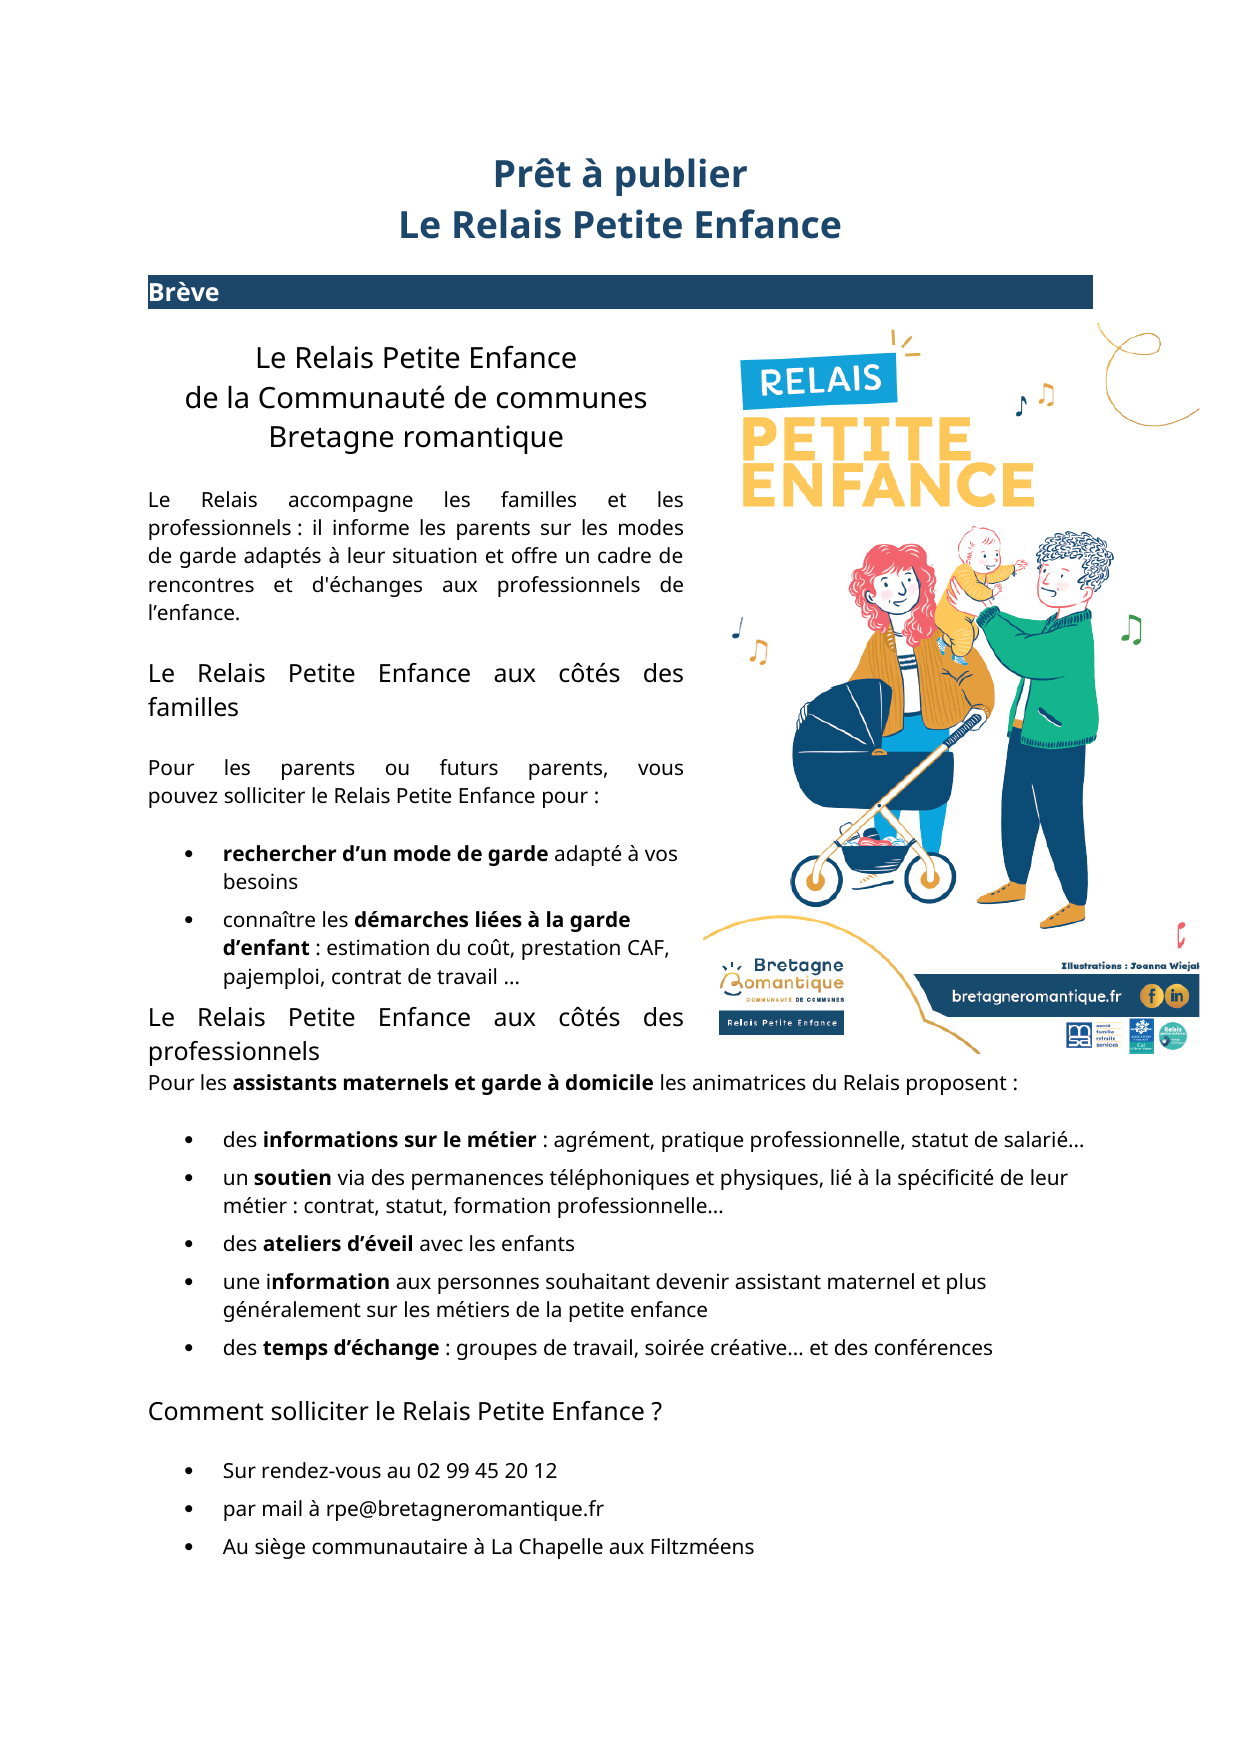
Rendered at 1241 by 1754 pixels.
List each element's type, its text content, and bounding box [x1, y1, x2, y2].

text Prêt à publier Le Relais Petite Enfance [148, 148, 1093, 250]
text Comment solliciter le Relais Petite Enfance ? [148, 1393, 1093, 1427]
text Pour les assistants maternels et garde à domicile les animatrices du Relais proposent : [665, 1068, 1093, 1096]
list Sur rendez-vous au 02 99 45 20 12 [185, 1456, 1093, 1485]
text Le Relais accompagne les familles et les professionnels : il informe les parents sur les modes de garde adaptés à leur situation et offre un cadre de rencontres et d'échanges aux professionnels de l’enfance. [148, 485, 702, 627]
text Le Relais Petite Enfance aux côtés des familles [239, 655, 702, 723]
text Le Relais Petite Enfance aux côtés des professionnels [148, 999, 1093, 1068]
list rechercher d’un mode de garde adapté à vos besoins [185, 839, 702, 896]
list des ateliers d’éveil avec les enfants [185, 1229, 1093, 1258]
list des temps d’échange : groupes de travail, soirée créative… et des conférences [185, 1333, 1093, 1362]
picture [702, 323, 1200, 1051]
list un soutien via des permanences téléphoniques et physiques, lié à la spécificité de leur métier : contrat, statut, formation professionnelle… [185, 1163, 1093, 1220]
subtitle Brève [148, 275, 1093, 309]
list connaître les démarches liées à la garde d’enfant : estimation du coût, prestation CAF, pajemploi, contrat de travail … [185, 905, 702, 990]
text Pour les parents ou futurs parents, vous pouvez solliciter le Relais Petite Enfance pour : [148, 753, 702, 809]
text Le Relais Petite Enfance [148, 337, 702, 377]
list des informations sur le métier : agrément, pratique professionnelle, statut de salarié… [185, 1125, 1093, 1154]
list une information aux personnes souhaitant devenir assistant maternel et plus généralement sur les métiers de la petite enfance [185, 1267, 1093, 1324]
list Au siège communautaire à La Chapelle aux Filtzméens [185, 1532, 1093, 1560]
text de la Communauté de communes Bretagne romantique [148, 377, 702, 456]
list par mail à rpe@bretagneromantique.fr [185, 1494, 1093, 1523]
